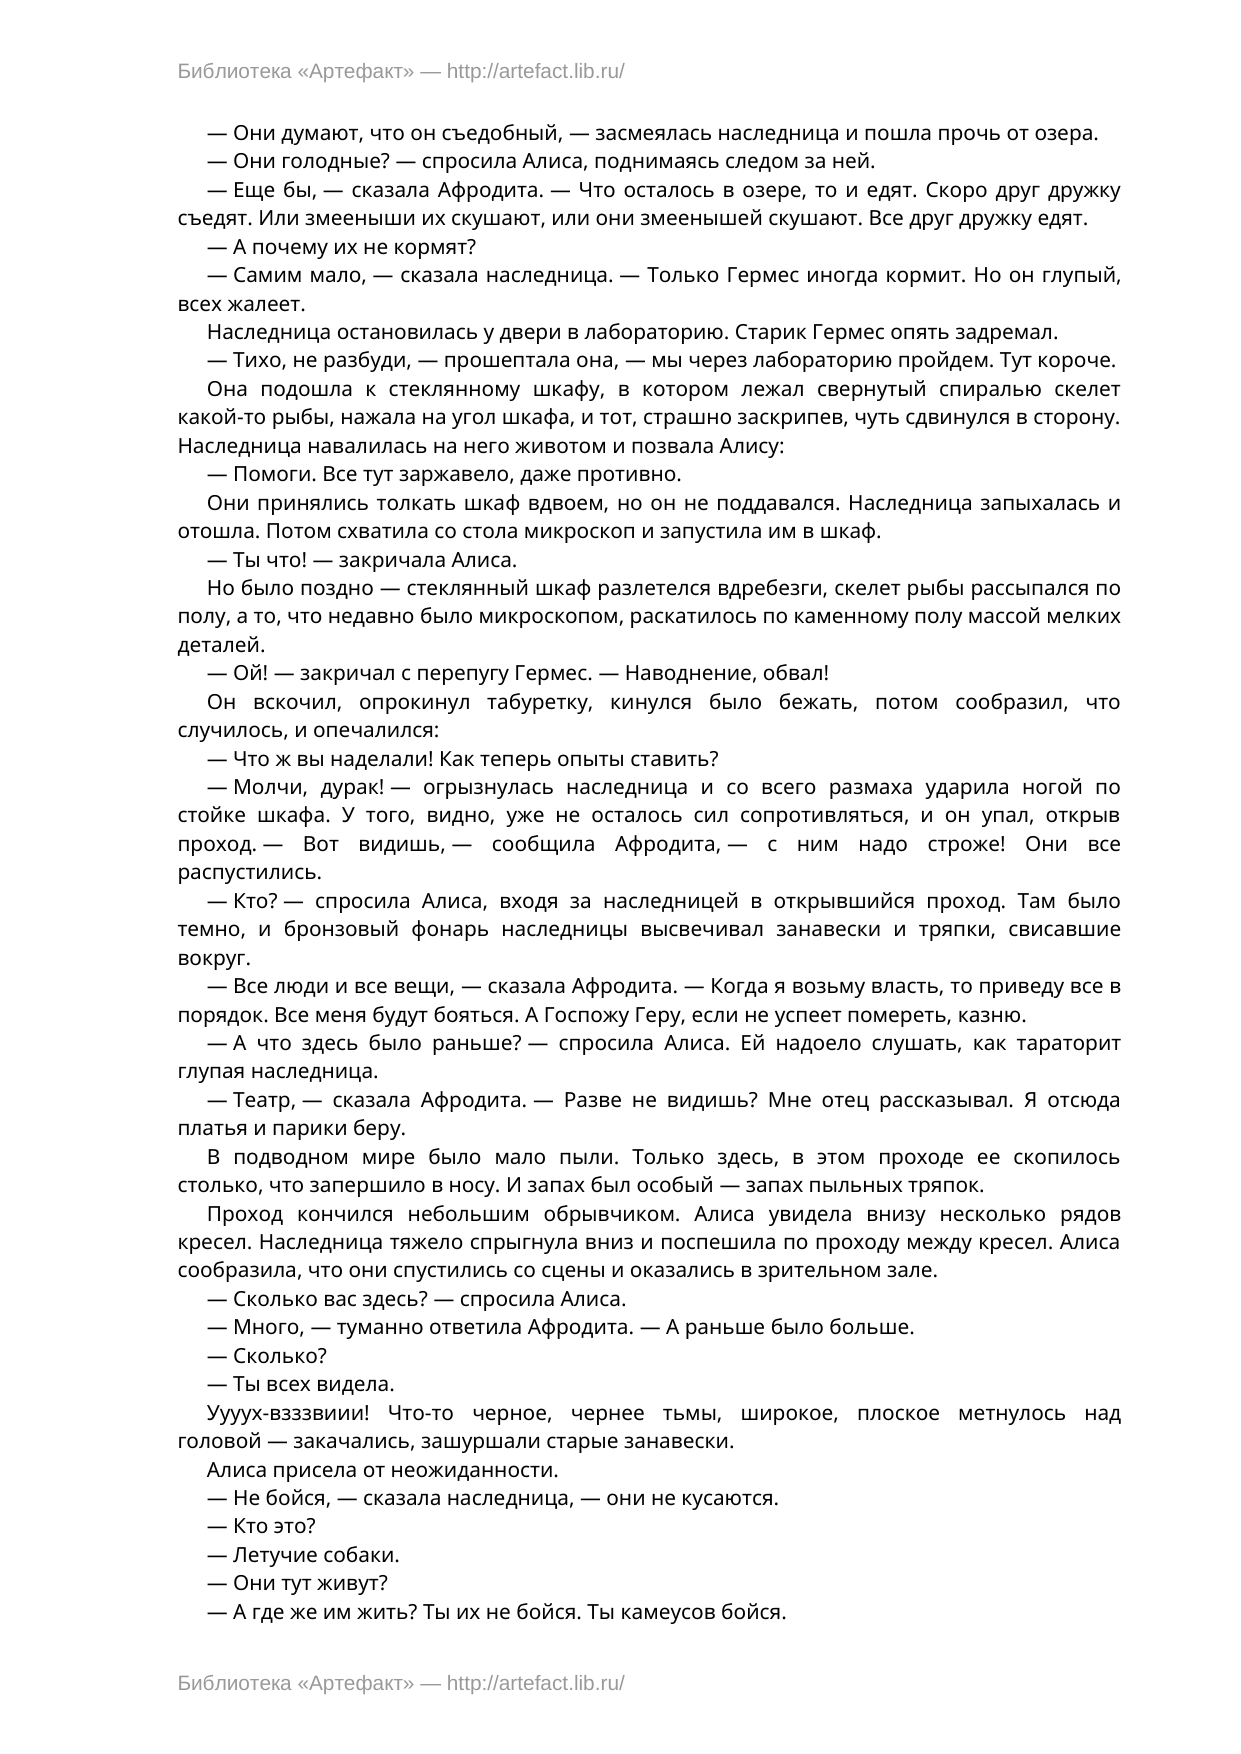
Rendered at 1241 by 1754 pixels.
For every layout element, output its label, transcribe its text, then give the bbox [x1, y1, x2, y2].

text — Помоги. Все тут заржавело, даже противно. [177, 459, 1122, 488]
text — Летучие собаки. [177, 1540, 1122, 1568]
text — Тихо, не разбуди, — прошептала она, — мы через лабораторию пройдем. Тут короче. [177, 346, 1122, 374]
text — Они думают, что он съедобный, — засмеялась наследница и пошла прочь от озера. [177, 118, 1122, 147]
text — Кто? — спросила Алиса, входя за наследницей в открывшийся проход. Там было темно, и бронзовый фонарь наследницы высвечивал занавески и тряпки, свисавшие вокруг. [177, 886, 1122, 971]
text — А почему их не кормят? [177, 232, 1122, 260]
text Он вскочил, опрокинул табуретку, кинулся было бежать, потом сообразил, что случилось, и опечалился: [177, 687, 1122, 744]
text — Они голодные? — спросила Алиса, поднимаясь следом за ней. [177, 147, 1122, 175]
text Она подошла к стеклянному шкафу, в котором лежал свернутый спиралью скелет какой-то рыбы, нажала на угол шкафа, и тот, страшно заскрипев, чуть сдвинулся в сторону. Наследница навалилась на него животом и позвала Алису: [177, 374, 1122, 459]
text — А где же им жить? Ты их не бойся. Ты камеусов бойся. [177, 1597, 1122, 1625]
text — Что ж вы наделали! Как теперь опыты ставить? [177, 744, 1122, 772]
text — Еще бы, — сказала Афродита. — Что осталось в озере, то и едят. Скоро друг дружку съедят. Или змееныши их скушают, или они змеенышей скушают. Все друг дружку едят. [177, 175, 1122, 232]
text — Ты что! — закричала Алиса. [177, 545, 1122, 573]
text — А что здесь было раньше? — спросила Алиса. Ей надоело слушать, как тараторит глупая наследница. [177, 1028, 1122, 1085]
text Они принялись толкать шкаф вдвоем, но он не поддавался. Наследница запыхалась и отошла. Потом схватила со стола микроскоп и запустила им в шкаф. [177, 488, 1122, 545]
text — Много, — туманно ответила Афродита. — А раньше было больше. [177, 1312, 1122, 1341]
text — Театр, — сказала Афродита. — Разве не видишь? Мне отец рассказывал. Я отсюда платья и парики беру. [177, 1085, 1122, 1142]
text — Молчи, дурак! — огрызнулась наследница и со всего размаха ударила ногой по стойке шкафа. У того, видно, уже не осталось сил сопротивляться, и он упал, открыв проход. — Вот видишь, — сообщила Афродита, — с ним надо строже! Они все распустились. [177, 772, 1122, 886]
text — Все люди и все вещи, — сказала Афродита. — Когда я возьму власть, то приведу все в порядок. Все меня будут бояться. А Госпожу Геру, если не успеет помереть, казню. [177, 971, 1122, 1028]
text В подводном мире было мало пыли. Только здесь, в этом проходе ее скопилось столько, что запершило в носу. И запах был особый — запах пыльных тряпок. [177, 1142, 1122, 1199]
text — Ты всех видела. [177, 1369, 1122, 1398]
text — Кто это? [177, 1512, 1122, 1540]
text — Они тут живут? [177, 1568, 1122, 1597]
text Наследница остановилась у двери в лабораторию. Старик Гермес опять задремал. [177, 317, 1122, 346]
text Проход кончился небольшим обрывчиком. Алиса увидела внизу несколько рядов кресел. Наследница тяжело спрыгнула вниз и поспешила по проходу между кресел. Алиса сообразила, что они спустились со сцены и оказались в зрительном зале. [177, 1199, 1122, 1284]
text — Самим мало, — сказала наследница. — Только Гермес иногда кормит. Но он глупый, всех жалеет. [177, 260, 1122, 317]
text — Ой! — закричал с перепугу Гермес. — Наводнение, обвал! [177, 658, 1122, 687]
text — Сколько? [177, 1341, 1122, 1369]
text Алиса присела от неожиданности. [177, 1455, 1122, 1483]
text Но было поздно — стеклянный шкаф разлетелся вдребезги, скелет рыбы рассыпался по полу, а то, что недавно было микроскопом, раскатилось по каменному полу массой мелких деталей. [177, 573, 1122, 658]
text Уууух-взззвиии! Что-то черное, чернее тьмы, широкое, плоское метнулось над головой — закачались, зашуршали старые занавески. [177, 1398, 1122, 1455]
text — Сколько вас здесь? — спросила Алиса. [177, 1284, 1122, 1312]
text — Не бойся, — сказала наследница, — они не кусаются. [177, 1483, 1122, 1512]
